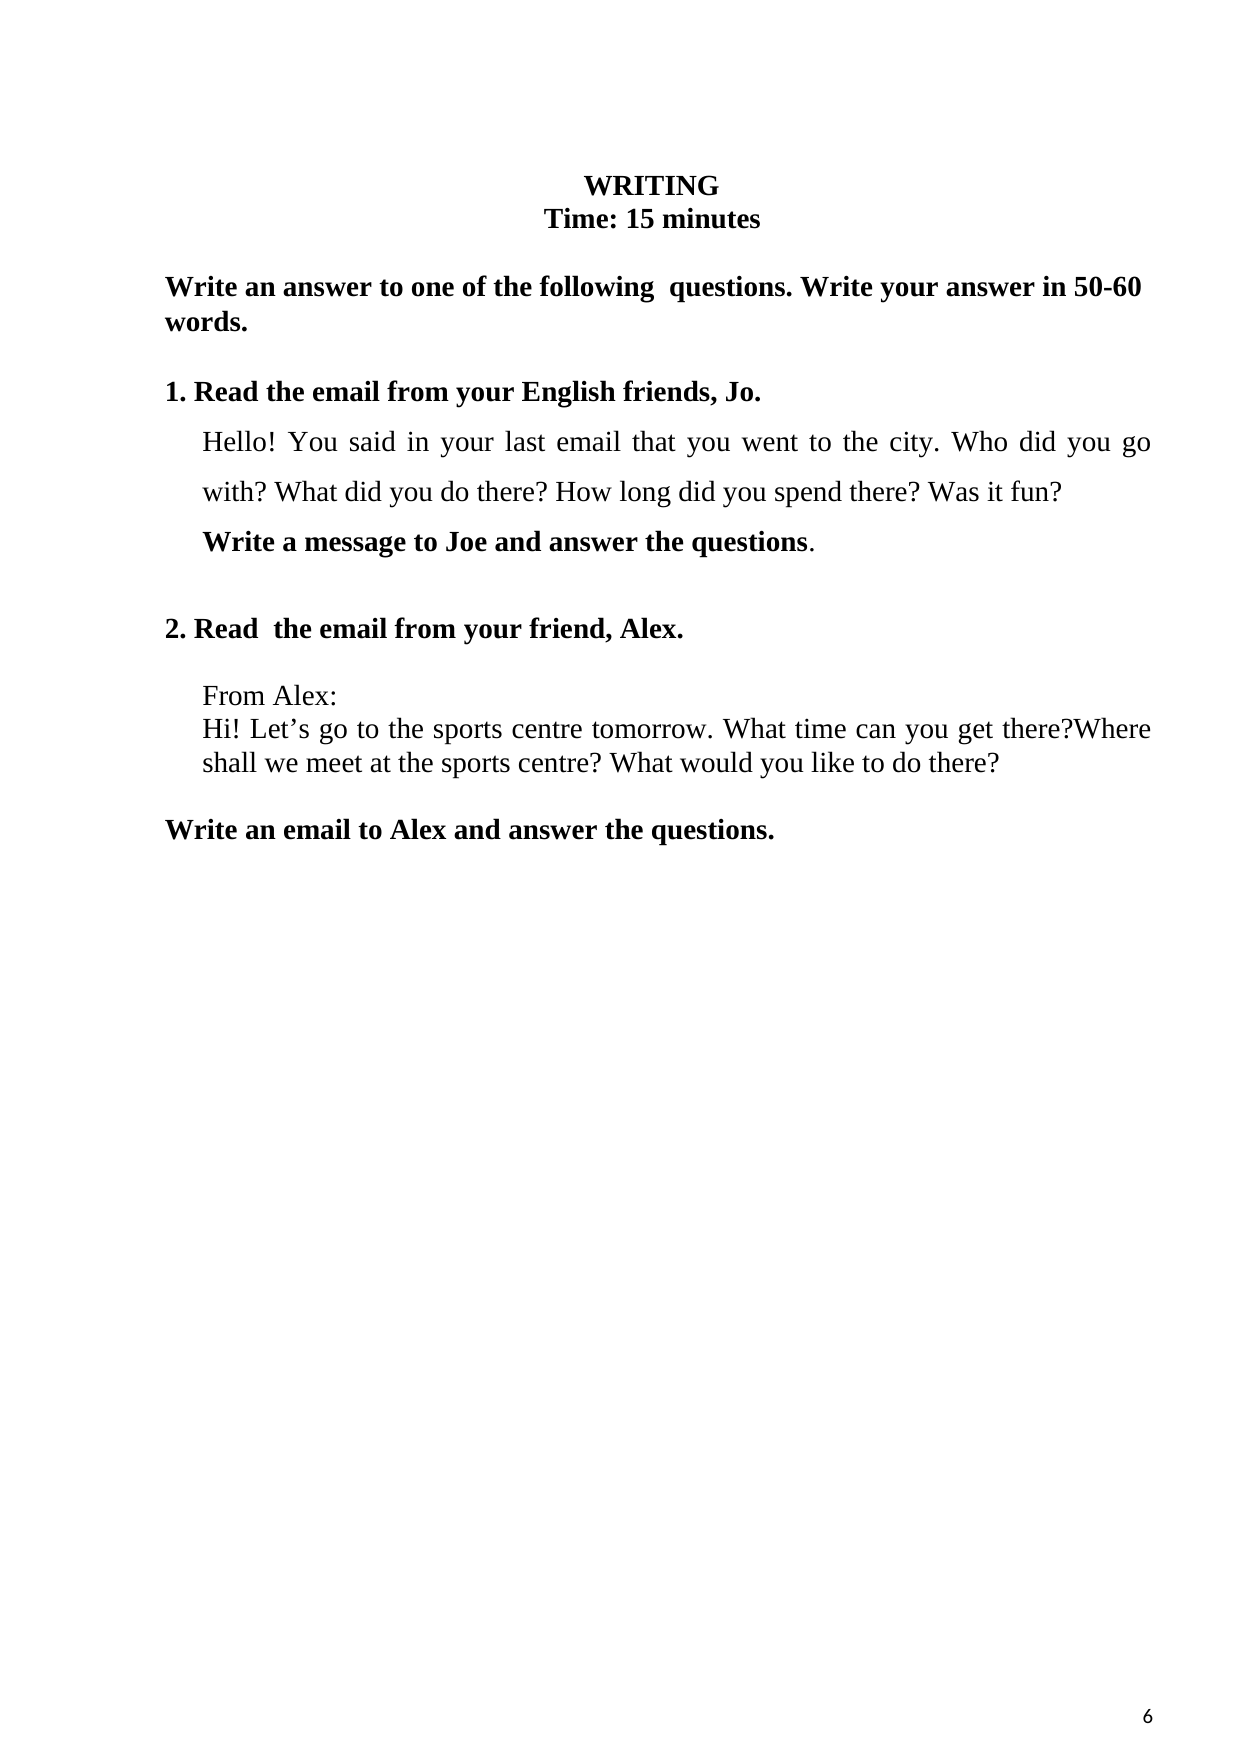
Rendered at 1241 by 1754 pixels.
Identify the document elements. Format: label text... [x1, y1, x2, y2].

text 2. Read the email from уоur friend, Alex. [164, 611, 1153, 644]
text 1. Read the email from your English friends, Jo. [164, 374, 1153, 407]
text WRITING [583, 168, 1153, 201]
text From Alex: [202, 678, 1153, 712]
text Hi! Let’s go to the sports centre tomorrow. What time can you get there?Where shall we meet at the sports centre? What would you like to do there? [202, 712, 1153, 779]
text Write an answer to one of the following questions. Write your answer in 50-60 words. [164, 268, 1153, 338]
text Write a message to Joe and answer the questions. [202, 524, 1153, 558]
text Time: 15 minutes [544, 201, 1153, 235]
text Write аn email to Alex and аnswеr the questions. [164, 812, 1153, 846]
text Hello! You said in your last email that you went to the city. Who did you go with? What did you do there? How long did you spend there? Was it fun? [202, 424, 1153, 508]
